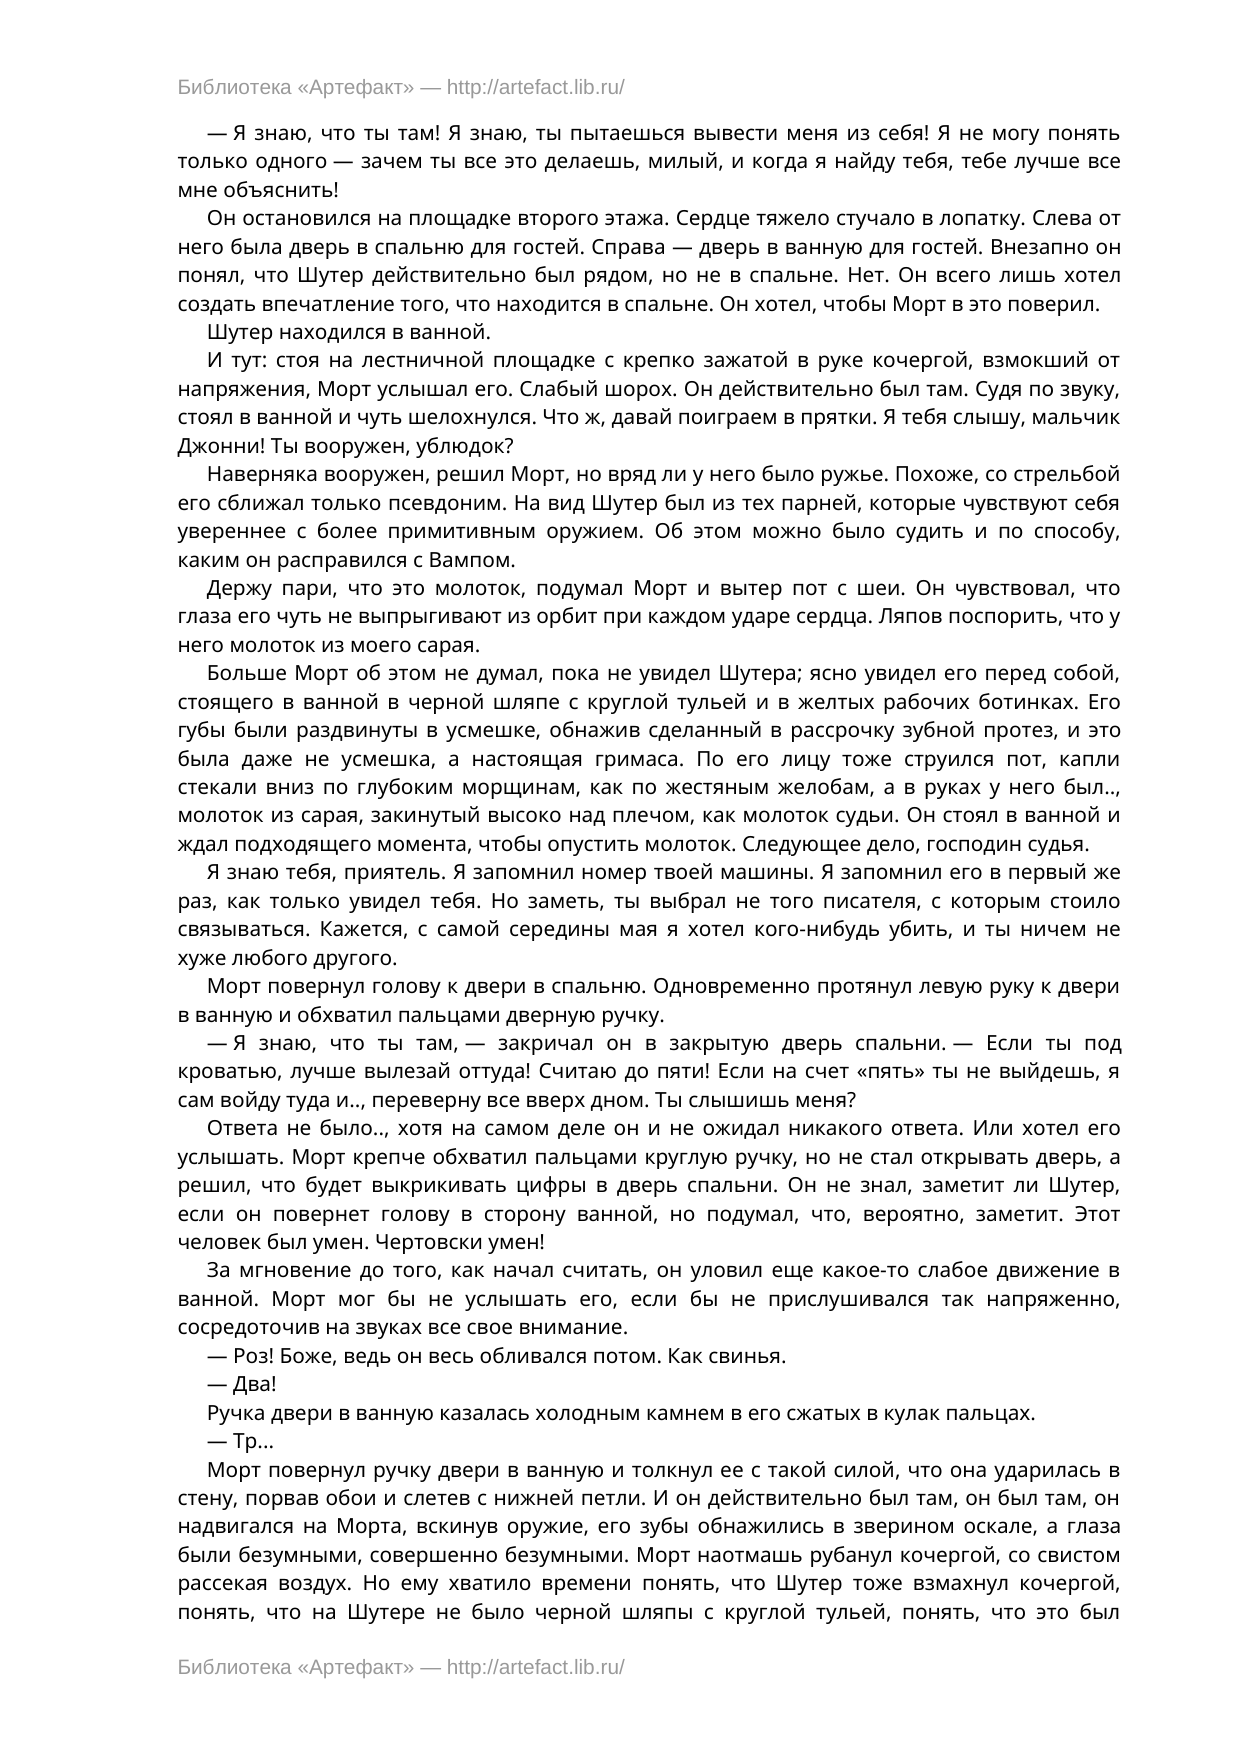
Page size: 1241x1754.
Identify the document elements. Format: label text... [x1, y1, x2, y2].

text — Роз! Боже, ведь он весь обливался потом. Как свинья. [177, 1341, 1122, 1369]
text Наверняка вооружен, решил Морт, но вряд ли у него было ружье. Похоже, со стрельбой его сближал только псевдоним. На вид Шутер был из тех парней, которые чувствуют себя увереннее с более примитивным оружием. Об этом можно было судить и по способу, каким он расправился с Вампом. [177, 459, 1122, 573]
text Держу пари, что это молоток, подумал Морт и вытер пот с шеи. Он чувствовал, что глаза его чуть не выпрыгивают из орбит при каждом ударе сердца. Ляпов поспорить, что у него молоток из моего сарая. [177, 573, 1122, 658]
text И тут: стоя на лестничной площадке с крепко зажатой в руке кочергой, взмокший от напряжения, Морт услышал его. Слабый шорох. Он действительно был там. Судя по звуку, стоял в ванной и чуть шелохнулся. Что ж, давай поиграем в прятки. Я тебя слышу, мальчик Джонни! Ты вооружен, ублюдок? [177, 346, 1122, 459]
text — Тр... [177, 1426, 1122, 1455]
text Шутер находился в ванной. [177, 317, 1122, 346]
text Ручка двери в ванную казалась холодным камнем в его сжатых в кулак пальцах. [177, 1398, 1122, 1426]
text За мгновение до того, как начал считать, он уловил еще какое-то слабое движение в ванной. Морт мог бы не услышать его, если бы не прислушивался так напряженно, сосредоточив на звуках все свое внимание. [177, 1256, 1122, 1341]
text Я знаю тебя, приятель. Я запомнил номер твоей машины. Я запомнил его в первый же раз, как только увидел тебя. Но заметь, ты выбрал не того писателя, с которым стоило связываться. Кажется, с самой середины мая я хотел кого-нибудь убить, и ты ничем не хуже любого другого. [177, 857, 1122, 971]
text Ответа не было.., хотя на самом деле он и не ожидал никакого ответа. Или хотел его услышать. Морт крепче обхватил пальцами круглую ручку, но не стал открывать дверь, а решил, что будет выкрикивать цифры в дверь спальни. Он не знал, заметит ли Шутер, если он повернет голову в сторону ванной, но подумал, что, вероятно, заметит. Этот человек был умен. Чертовски умен! [177, 1113, 1122, 1256]
text — Я знаю, что ты там, — закричал он в закрытую дверь спальни. — Если ты под кроватью, лучше вылезай оттуда! Считаю до пяти! Если на счет «пять» ты не выйдешь, я сам войду туда и.., переверну все вверх дном. Ты слышишь меня? [177, 1028, 1122, 1113]
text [177, 1455, 1122, 1625]
text — Я знаю, что ты там! Я знаю, ты пытаешься вывести меня из себя! Я не могу понять только одного — зачем ты все это делаешь, милый, и когда я найду тебя, тебе лучше все мне объяснить! [177, 118, 1122, 203]
text Морт повернул голову к двери в спальню. Одновременно протянул левую руку к двери в ванную и обхватил пальцами дверную ручку. [177, 971, 1122, 1028]
text Больше Морт об этом не думал, пока не увидел Шутера; ясно увидел его перед собой, стоящего в ванной в черной шляпе с круглой тульей и в желтых рабочих ботинках. Его губы были раздвинуты в усмешке, обнажив сделанный в рассрочку зубной протез, и это была даже не усмешка, а настоящая гримаса. По его лицу тоже струился пот, капли стекали вниз по глубоким морщинам, как по жестяным желобам, а в руках у него был.., молоток из сарая, закинутый высоко над плечом, как молоток судьи. Он стоял в ванной и ждал подходящего момента, чтобы опустить молоток. Следующее дело, господин судья. [177, 658, 1122, 857]
text Он остановился на площадке второго этажа. Сердце тяжело стучало в лопатку. Слева от него была дверь в спальню для гостей. Справа — дверь в ванную для гостей. Внезапно он понял, что Шутер действительно был рядом, но не в спальне. Нет. Он всего лишь хотел создать впечатление того, что находится в спальне. Он хотел, чтобы Морт в это поверил. [177, 203, 1122, 317]
text — Два! [177, 1369, 1122, 1398]
